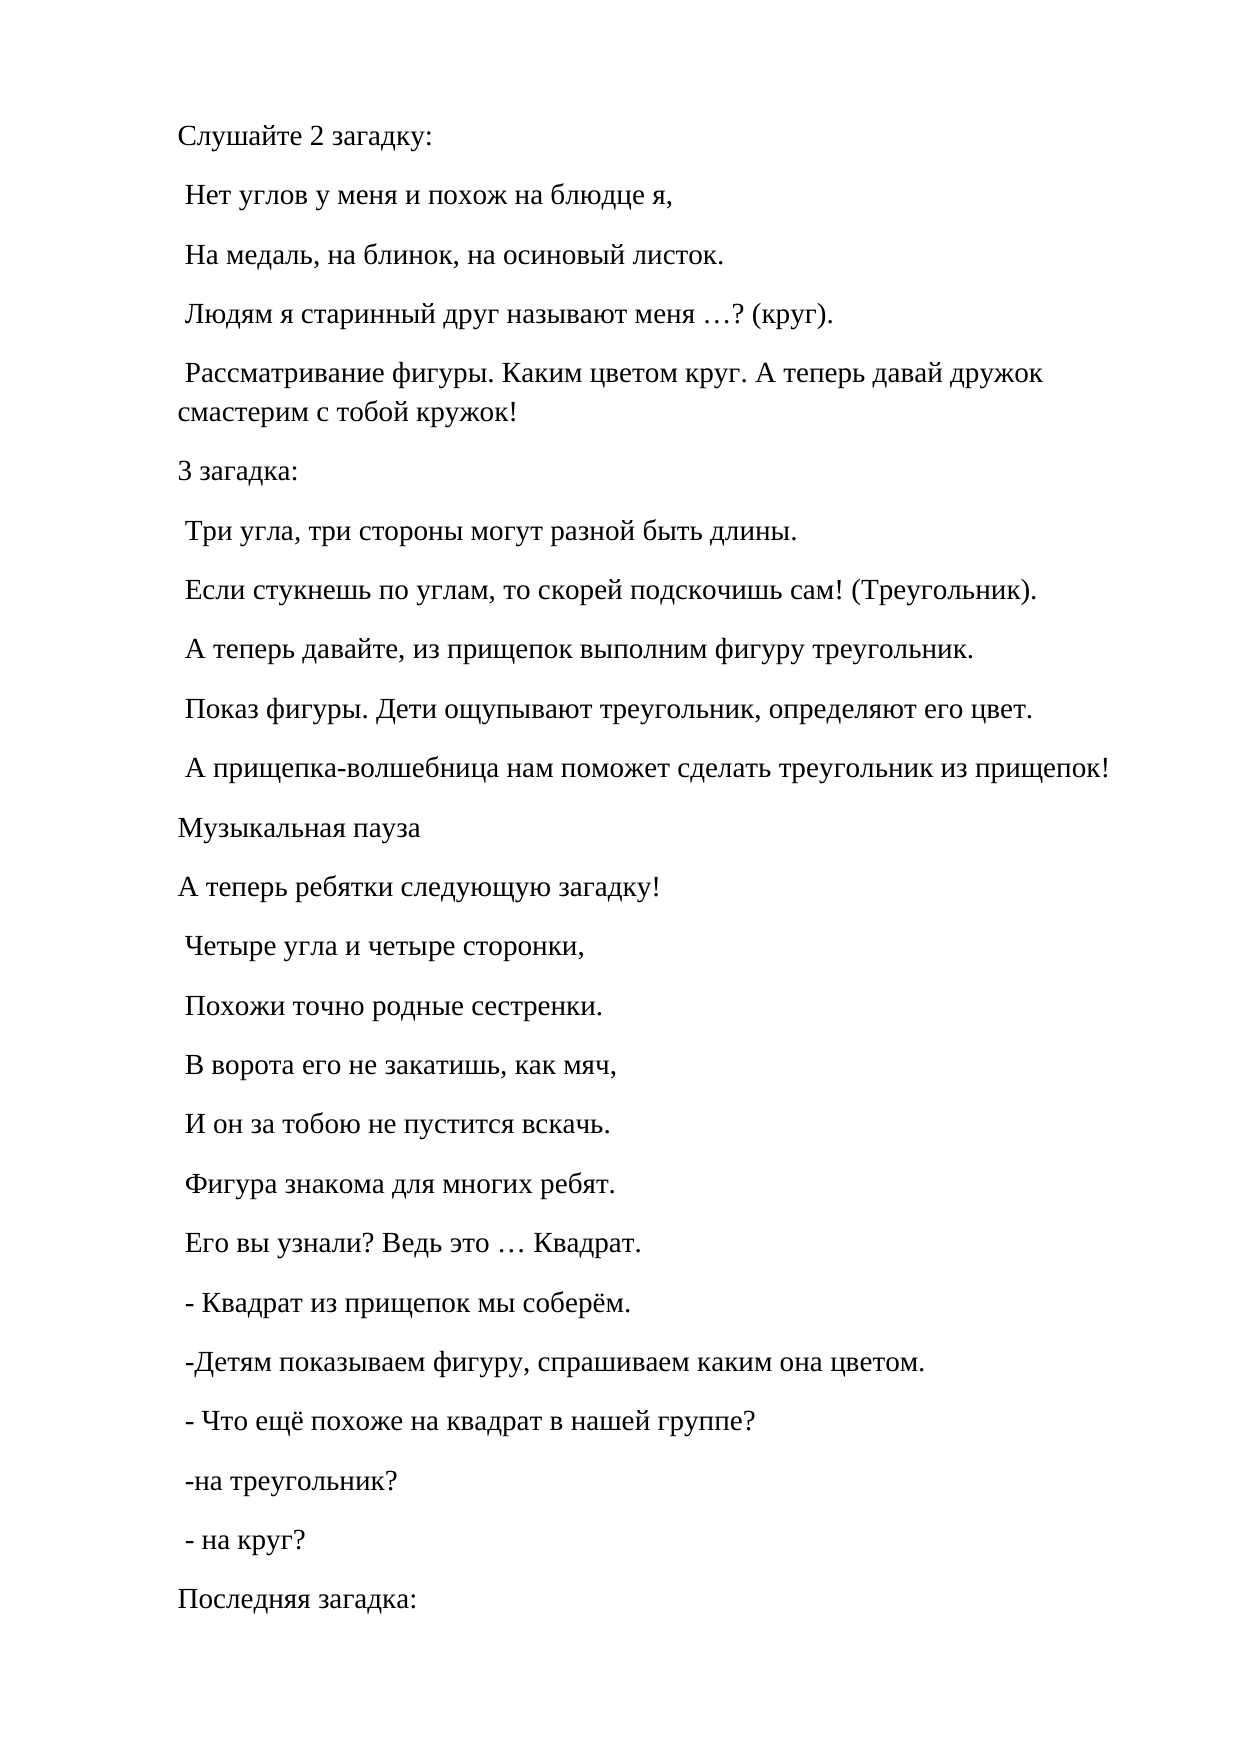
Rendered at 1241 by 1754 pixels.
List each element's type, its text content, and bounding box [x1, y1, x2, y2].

text Нет углов у меня и похож на блюдце я, [177, 177, 1152, 211]
text - на круг? [177, 1522, 1152, 1556]
text Четыре угла и четыре сторонки, [177, 928, 1152, 962]
text А теперь давайте, из прищепок выполним фигуру треугольник. [177, 632, 1152, 665]
text Последняя загадка: [177, 1582, 1152, 1615]
text - Что ещё похоже на квадрат в нашей группе? [177, 1403, 1152, 1437]
text Людям я старинный друг называют меня …? (круг). [177, 296, 1152, 330]
text -Детям показываем фигуру, спрашиваем каким она цветом. [177, 1344, 1152, 1378]
text И он за тобою не пустится вскачь. [177, 1107, 1152, 1140]
text Слушайте 2 загадку: [177, 118, 1152, 152]
text Показ фигуры. Дети ощупывают треугольник, определяют его цвет. [177, 691, 1152, 724]
text Если стукнешь по углам, то скорей подскочишь сам! (Треугольник). [177, 572, 1152, 606]
text Музыкальная пауза [177, 810, 1152, 843]
text В ворота его не закатишь, как мяч, [177, 1047, 1152, 1081]
text На медаль, на блинок, на осиновый листок. [177, 237, 1152, 270]
text А прищепка-волшебница нам поможет сделать треугольник из прищепок! [177, 750, 1152, 784]
text Фигура знакома для многих ребят. [177, 1166, 1152, 1199]
text -на треугольник? [177, 1463, 1152, 1496]
text А теперь ребятки следующую загадку! [177, 869, 1152, 903]
text Похожи точно родные сестренки. [177, 988, 1152, 1021]
text Его вы узнали? Ведь это … Квадрат. [177, 1225, 1152, 1259]
text 3 загадка: [177, 453, 1152, 487]
text Три угла, три стороны могут разной быть длины. [177, 513, 1152, 546]
text Рассматривание фигуры. Каким цветом круг. А теперь давай дружок смастерим с тобой кружок! [177, 356, 1152, 428]
text - Квадрат из прищепок мы соберём. [177, 1285, 1152, 1318]
